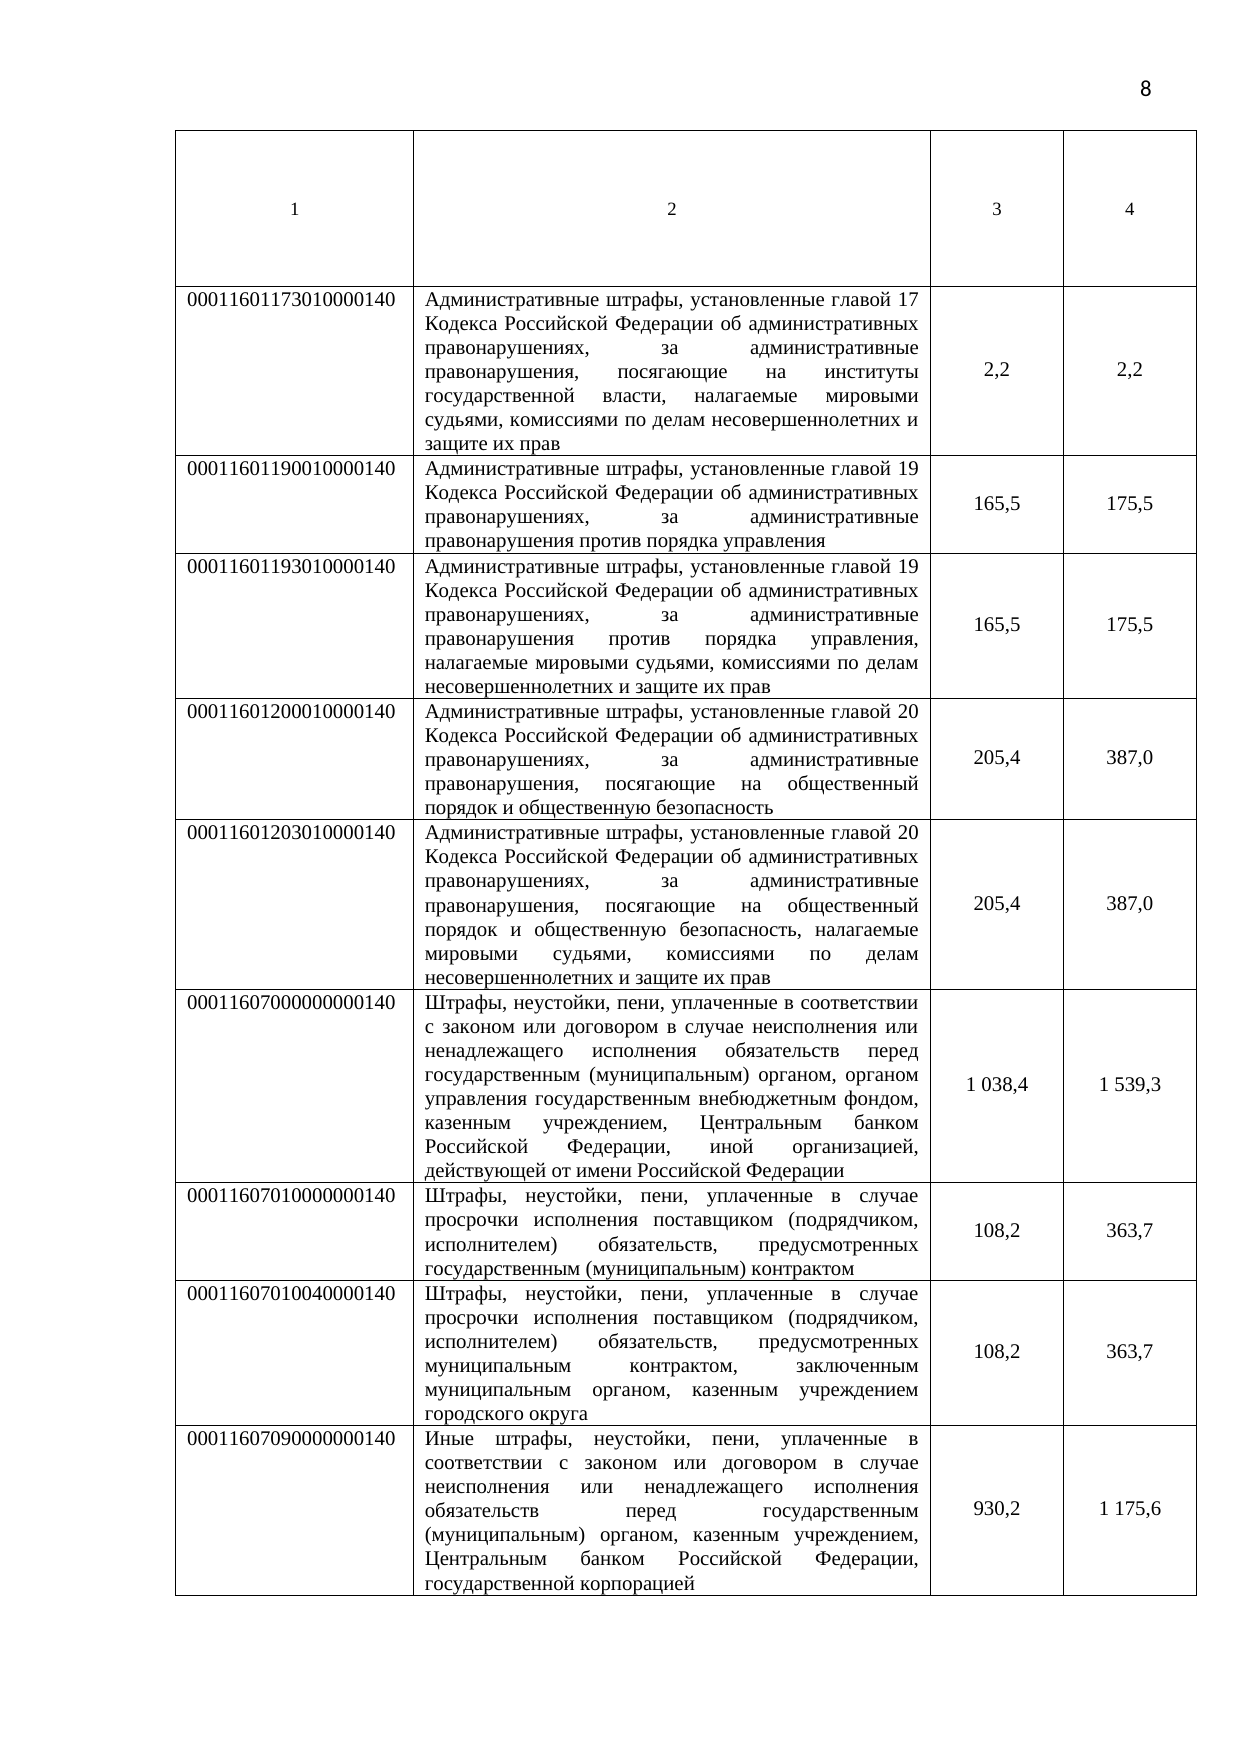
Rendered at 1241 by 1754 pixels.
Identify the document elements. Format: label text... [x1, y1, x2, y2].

table_cell 1 038,4 [931, 990, 1063, 1182]
table_cell 00011601173010000140 [176, 287, 413, 455]
table_cell 363,7 [1064, 1183, 1196, 1279]
table_cell 00011601193010000140 [176, 554, 413, 698]
table_cell 205,4 [931, 820, 1063, 989]
table_cell 00011601190010000140 [176, 456, 413, 552]
table_cell 363,7 [1064, 1281, 1196, 1425]
table_cell 205,4 [931, 699, 1063, 819]
table_cell Штрафы, неустойки, пени, уплаченные в соответствии с законом или договором в случае неисполнения или ненадлежащего исполнения обязательств перед государственным (муниципальным) органом, органом управления государственным внебюджетным фондом, казенным учреждением, Центральным банком Российской Федерации, иной организацией, действующей от имени Российской Федерации [414, 990, 930, 1182]
table_cell 3 [931, 131, 1063, 286]
table_cell 108,2 [931, 1281, 1063, 1425]
table_cell 930,2 [931, 1426, 1063, 1594]
table_cell 175,5 [1064, 554, 1196, 698]
table_cell Иные штрафы, неустойки, пени, уплаченные в соответствии с законом или договором в случае неисполнения или ненадлежащего исполнения обязательств перед государственным (муниципальным) органом, казенным учреждением, Центральным банком Российской Федерации, государственной корпорацией [414, 1426, 930, 1594]
table_cell 00011601200010000140 [176, 699, 413, 819]
table_cell Административные штрафы, установленные главой 20 Кодекса Российской Федерации об административных правонарушениях, за административные правонарушения, посягающие на общественный порядок и общественную безопасность, налагаемые мировыми судьями, комиссиями по делам несовершеннолетних и защите их прав [414, 820, 930, 989]
table_cell 108,2 [931, 1183, 1063, 1279]
table_cell 165,5 [931, 456, 1063, 552]
table_cell Административные штрафы, установленные главой 19 Кодекса Российской Федерации об административных правонарушениях, за административные правонарушения против порядка управления [414, 456, 930, 552]
table_cell 2,2 [1064, 287, 1196, 455]
table_cell 1 [176, 131, 413, 286]
table_cell 4 [1064, 131, 1196, 286]
table_cell Штрафы, неустойки, пени, уплаченные в случае просрочки исполнения поставщиком (подрядчиком, исполнителем) обязательств, предусмотренных муниципальным контрактом, заключенным муниципальным органом, казенным учреждением городского округа [414, 1281, 930, 1425]
table_cell 2,2 [931, 287, 1063, 455]
table_cell Административные штрафы, установленные главой 20 Кодекса Российской Федерации об административных правонарушениях, за административные правонарушения, посягающие на общественный порядок и общественную безопасность [414, 699, 930, 819]
table_cell 00011607000000000140 [176, 990, 413, 1182]
table_cell 1 175,6 [1064, 1426, 1196, 1594]
table_cell 00011607010000000140 [176, 1183, 413, 1279]
table_cell 00011607090000000140 [176, 1426, 413, 1594]
table_cell 00011607010040000140 [176, 1281, 413, 1425]
table_cell 175,5 [1064, 456, 1196, 552]
table_cell 00011601203010000140 [176, 820, 413, 989]
table_cell 165,5 [931, 554, 1063, 698]
table_cell 1 539,3 [1064, 990, 1196, 1182]
table_cell 387,0 [1064, 699, 1196, 819]
table_cell Административные штрафы, установленные главой 19 Кодекса Российской Федерации об административных правонарушениях, за административные правонарушения против порядка управления, налагаемые мировыми судьями, комиссиями по делам несовершеннолетних и защите их прав [414, 554, 930, 698]
table_cell 387,0 [1064, 820, 1196, 989]
table_cell 2 [414, 131, 930, 286]
table_cell Штрафы, неустойки, пени, уплаченные в случае просрочки исполнения поставщиком (подрядчиком, исполнителем) обязательств, предусмотренных государственным (муниципальным) контрактом [414, 1183, 930, 1279]
table_cell Административные штрафы, установленные главой 17 Кодекса Российской Федерации об административных правонарушениях, за административные правонарушения, посягающие на институты государственной власти, налагаемые мировыми судьями, комиссиями по делам несовершеннолетних и защите их прав [414, 287, 930, 455]
